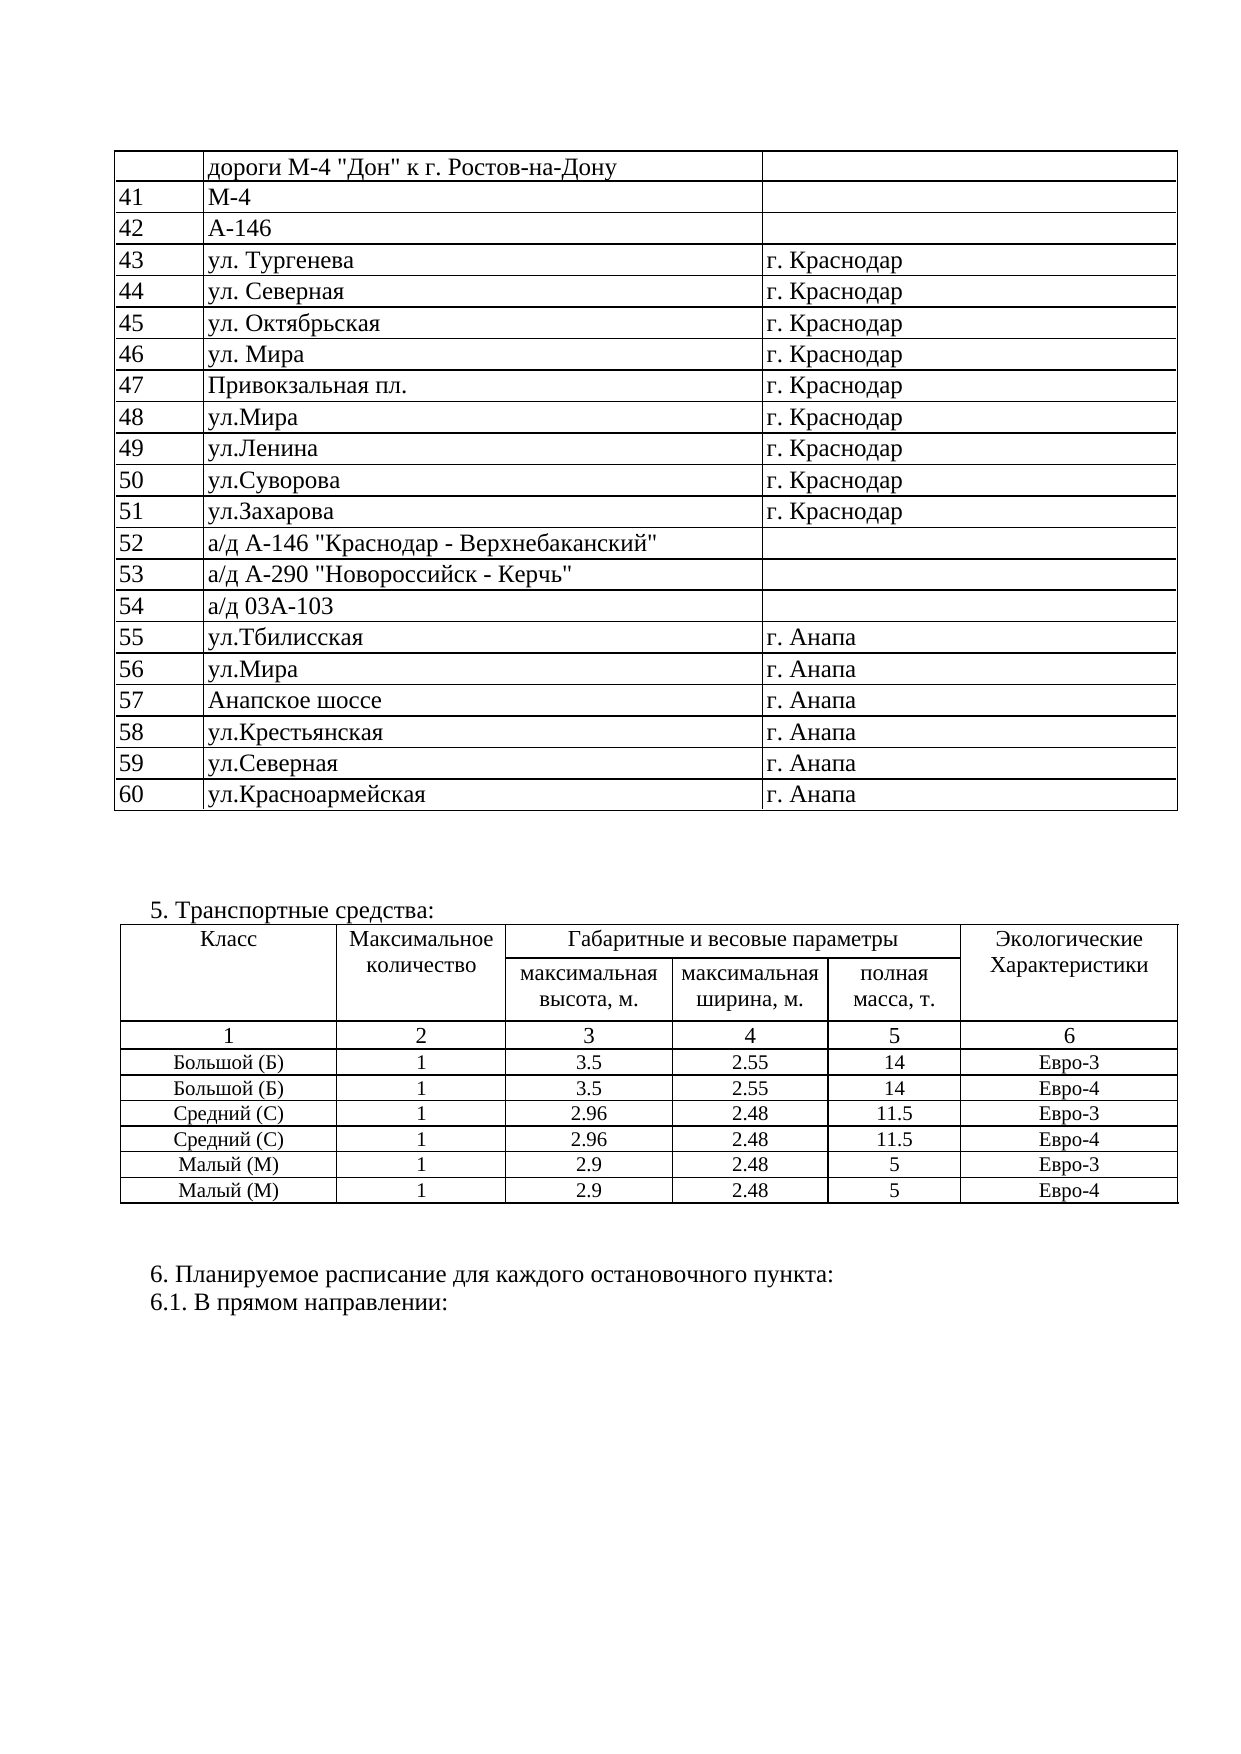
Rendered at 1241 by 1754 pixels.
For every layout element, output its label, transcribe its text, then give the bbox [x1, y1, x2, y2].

table_cell Евро-3 [961, 1101, 1177, 1125]
table_cell [763, 589, 1177, 621]
table_cell г. Анапа [763, 778, 1177, 809]
table_header Класс [121, 925, 336, 1020]
table_cell ул. Тургенева [204, 245, 762, 275]
table_cell 14 [829, 1050, 960, 1074]
table_header Максимальное количество [337, 925, 505, 1020]
table_cell 2.48 [673, 1127, 827, 1151]
table_cell 4 [673, 1022, 827, 1048]
table_cell 60 [115, 779, 203, 809]
table_cell 2.48 [673, 1178, 827, 1202]
table_cell ул. Северная [204, 276, 762, 306]
table_cell 3.5 [506, 1050, 672, 1074]
table_cell г. Краснодар [763, 495, 1177, 526]
table_cell 44 [115, 276, 203, 306]
table_cell 2 [337, 1022, 505, 1048]
table_cell ул.Мира [204, 654, 762, 684]
table_cell Средний (С) [121, 1127, 336, 1151]
text 6.1. В прямом направлении: [150, 1287, 1090, 1316]
table_cell ул.Красноармейская [204, 780, 762, 809]
table_cell Евро-4 [961, 1127, 1177, 1151]
table_cell 59 [115, 748, 203, 778]
table_cell Малый (М) [121, 1178, 336, 1202]
table_cell 43 [115, 244, 203, 275]
table_cell г. Анапа [763, 621, 1177, 652]
table_cell ул.Мира [204, 402, 762, 432]
table_cell А-146 [204, 213, 762, 243]
table_cell 6 [961, 1022, 1177, 1048]
table_cell [763, 558, 1177, 589]
table_cell 50 [115, 465, 203, 495]
table_cell 1 [337, 1101, 505, 1125]
table_cell Евро-4 [961, 1178, 1177, 1202]
table_cell 45 [115, 307, 203, 338]
table_cell ул. Мира [204, 339, 762, 369]
table_cell а/д 03А-103 [204, 591, 762, 621]
table_cell ул.Северная [204, 748, 762, 778]
text 5. Транспортные средства: [150, 895, 1090, 924]
table_cell 1 [337, 1076, 505, 1099]
table_cell 56 [115, 653, 203, 684]
table_cell 1 [337, 1050, 505, 1074]
table_cell г. Анапа [763, 684, 1177, 715]
table_cell 2.9 [506, 1178, 672, 1202]
table_cell 57 [115, 685, 203, 715]
table_cell полная масса, т. [829, 959, 960, 1020]
table_cell ул.Ленина [204, 434, 762, 463]
table_cell максимальная высота, м. [506, 959, 672, 1020]
table_cell г. Краснодар [763, 275, 1177, 306]
table_cell 40 [115, 152, 203, 180]
table_cell [763, 526, 1177, 558]
table_header Экологические Характеристики [961, 925, 1177, 1020]
table_cell 1 [337, 1178, 505, 1202]
table_cell 52 [115, 528, 203, 558]
table_cell ул.Тбилисская [204, 622, 762, 652]
table_cell г. Краснодар [763, 306, 1177, 338]
table_cell 2.55 [673, 1076, 827, 1099]
table_cell максимальная ширина, м. [673, 959, 827, 1020]
table_cell 58 [115, 716, 203, 747]
table_cell 41 [115, 181, 203, 212]
table_header Габаритные и весовые параметры [506, 925, 960, 957]
table_cell г. Краснодар [763, 243, 1177, 275]
table_cell Малый (М) [121, 1152, 336, 1176]
table_cell ул.Захарова [204, 497, 762, 526]
table_cell Средний (С) [121, 1101, 336, 1125]
table_cell а/д А-290 "Новороссийск - Керчь" [204, 560, 762, 589]
table_cell 53 [115, 559, 203, 589]
table_cell Евро-3 [961, 1152, 1177, 1176]
table_cell 11.5 [829, 1101, 960, 1125]
table_cell 3.5 [506, 1076, 672, 1099]
table_cell г. Краснодар [763, 338, 1177, 369]
table_cell 5 [829, 1178, 960, 1202]
table_cell г. Краснодар [763, 464, 1177, 495]
table_cell М-4 [204, 182, 762, 212]
table_cell г. Анапа [763, 747, 1177, 778]
table_cell г. Краснодар [763, 432, 1177, 463]
table_cell 1 [121, 1022, 336, 1048]
table_cell 49 [115, 433, 203, 463]
table_cell 2.96 [506, 1101, 672, 1125]
table_cell 5 [829, 1022, 960, 1048]
table_cell 2.55 [673, 1050, 827, 1074]
table_cell ул.Суворова [204, 465, 762, 495]
table_cell ул. Октябрьская [204, 308, 762, 338]
table_cell Большой (Б) [121, 1050, 336, 1074]
table_cell 2.48 [673, 1101, 827, 1125]
table_cell Евро-4 [961, 1076, 1177, 1099]
table_cell 47 [115, 370, 203, 401]
table_cell 3 [506, 1022, 672, 1048]
table_cell 14 [829, 1076, 960, 1099]
table_cell 1 [337, 1127, 505, 1151]
table_cell Анапское шоссе [204, 685, 762, 715]
table_cell Евро-3 [961, 1050, 1177, 1074]
table_cell г. Анапа [763, 715, 1177, 747]
table_cell г. Краснодар [763, 401, 1177, 432]
table_cell [763, 180, 1177, 212]
table_cell 1 [337, 1152, 505, 1176]
table_cell 54 [115, 590, 203, 621]
table_cell [763, 152, 1177, 180]
table_cell 42 [115, 213, 203, 243]
table_cell 5 [829, 1152, 960, 1176]
table_cell 48 [115, 402, 203, 432]
table_cell г. Краснодар [763, 369, 1177, 401]
table_cell 2.9 [506, 1152, 672, 1176]
table_cell 2.96 [506, 1127, 672, 1151]
table_cell [763, 212, 1177, 243]
table_cell ул.Крестьянская [204, 717, 762, 747]
table_cell 11.5 [829, 1127, 960, 1151]
table_cell 51 [115, 496, 203, 526]
table_cell г. Анапа [763, 652, 1177, 684]
text 6. Планируемое расписание для каждого остановочного пункта: [150, 1259, 1090, 1287]
table_cell Привокзальная пл. [204, 371, 762, 401]
table_cell Большой (Б) [121, 1076, 336, 1099]
table_cell 55 [115, 622, 203, 652]
table_cell 2.48 [673, 1152, 827, 1176]
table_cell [204, 152, 762, 180]
table_cell а/д А-146 "Краснодар - Верхнебаканский" [204, 528, 762, 558]
table_cell 46 [115, 339, 203, 369]
